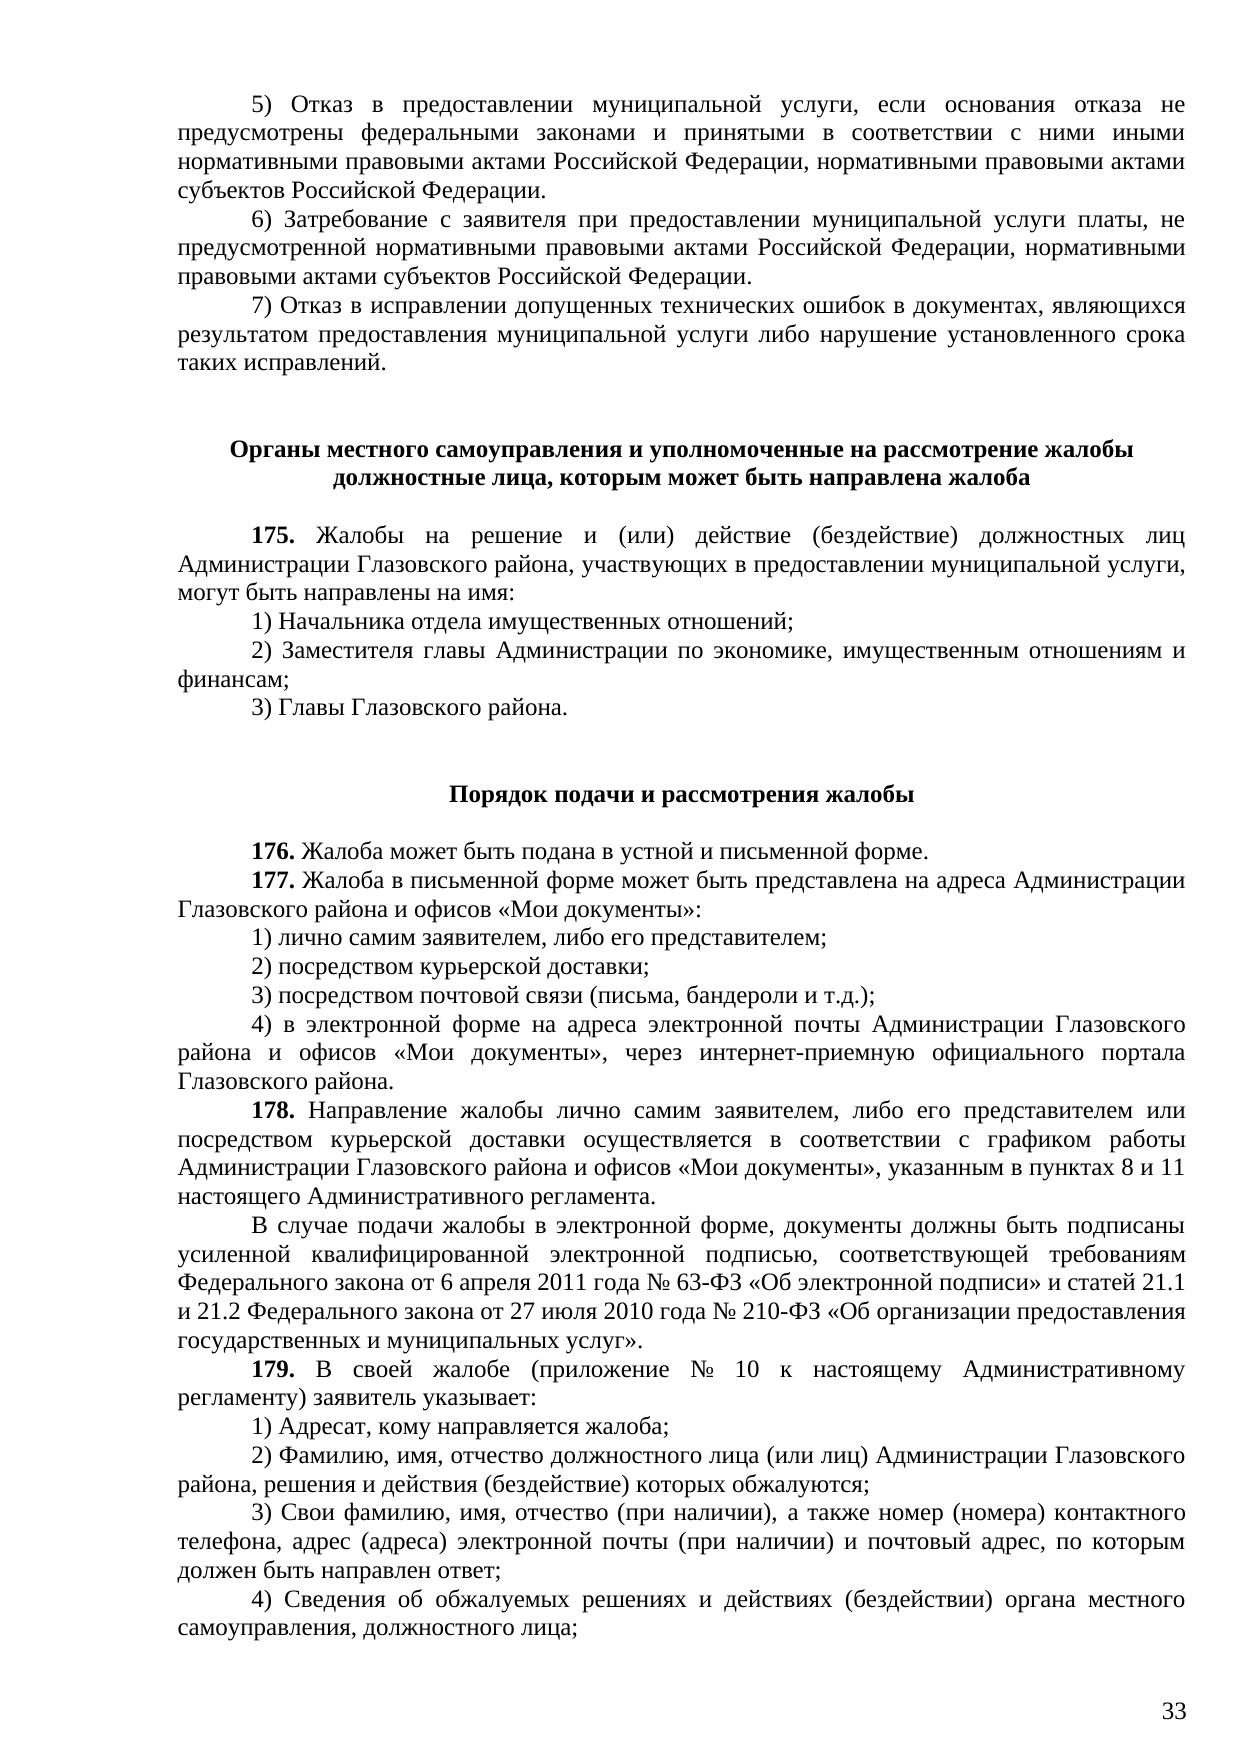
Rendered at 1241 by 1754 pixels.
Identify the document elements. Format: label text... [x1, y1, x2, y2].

text Органы местного самоуправления и уполномоченные на рассмотрение жалобы должностные лица, которым может быть направлена жалоба [177, 434, 1186, 491]
text 5) Отказ в предоставлении муниципальной услуги, если основания отказа не предусмотрены федеральными законами и принятыми в соответствии с ними иными нормативными правовыми актами Российской Федерации, нормативными правовыми актами субъектов Российской Федерации. [177, 89, 1186, 204]
text 2) Заместителя главы Администрации по экономике, имущественным отношениям и финансам; [177, 635, 1186, 692]
text 1) Начальника отдела имущественных отношений; [177, 606, 1186, 635]
text 179. В своей жалобе (приложение № 10 к настоящему Административному регламенту) заявитель указывает: [177, 1354, 1186, 1411]
text 4) в электронной форме на адреса электронной почты Администрации Глазовского района и офисов «Мои документы», через интернет-приемную официального портала Глазовского района. [177, 1009, 1186, 1095]
text 175. Жалобы на решение и (или) действие (бездействие) должностных лиц Администрации Глазовского района, участвующих в предоставлении муниципальной услуги, могут быть направлены на имя: [177, 520, 1186, 606]
text 6) Затребование с заявителя при предоставлении муниципальной услуги платы, не предусмотренной нормативными правовыми актами Российской Федерации, нормативными правовыми актами субъектов Российской Федерации. [177, 204, 1186, 290]
text 1) Адресат, кому направляется жалоба; [177, 1411, 1186, 1440]
text 178. Направление жалобы лично самим заявителем, либо его представителем или посредством курьерской доставки осуществляется в соответствии с графиком работы Администрации Глазовского района и офисов «Мои документы», указанным в пунктах 8 и 11 настоящего Административного регламента. [177, 1095, 1186, 1210]
text 2) посредством курьерской доставки; [177, 951, 1186, 980]
text В случае подачи жалобы в электронной форме, документы должны быть подписаны усиленной квалифицированной электронной подписью, соответствующей требованиям Федерального закона от 6 апреля 2011 года № 63-ФЗ «Об электронной подписи» и статей 21.1 и 21.2 Федерального закона от 27 июля 2010 года № 210-ФЗ «Об организации предоставления государственных и муниципальных услуг». [177, 1210, 1186, 1354]
text 4) Сведения об обжалуемых решениях и действиях (бездействии) органа местного самоуправления, должностного лица; [177, 1584, 1186, 1641]
text 2) Фамилию, имя, отчество должностного лица (или лиц) Администрации Глазовского района, решения и действия (бездействие) которых обжалуются; [177, 1440, 1186, 1497]
text 7) Отказ в исправлении допущенных технических ошибок в документах, являющихся результатом предоставления муниципальной услуги либо нарушение установленного срока таких исправлений. [177, 290, 1186, 376]
text 1) лично самим заявителем, либо его представителем; [177, 922, 1186, 951]
text 176. Жалоба может быть подана в устной и письменной форме. [177, 836, 1186, 865]
text Порядок подачи и рассмотрения жалобы [177, 779, 1186, 807]
text 3) посредством почтовой связи (письма, бандероли и т.д.); [177, 980, 1186, 1009]
text 3) Свои фамилию, имя, отчество (при наличии), а также номер (номера) контактного телефона, адрес (адреса) электронной почты (при наличии) и почтовый адрес, по которым должен быть направлен ответ; [177, 1497, 1186, 1584]
text 177. Жалоба в письменной форме может быть представлена на адреса Администрации Глазовского района и офисов «Мои документы»: [177, 865, 1186, 922]
text 3) Главы Глазовского района. [177, 692, 1186, 721]
